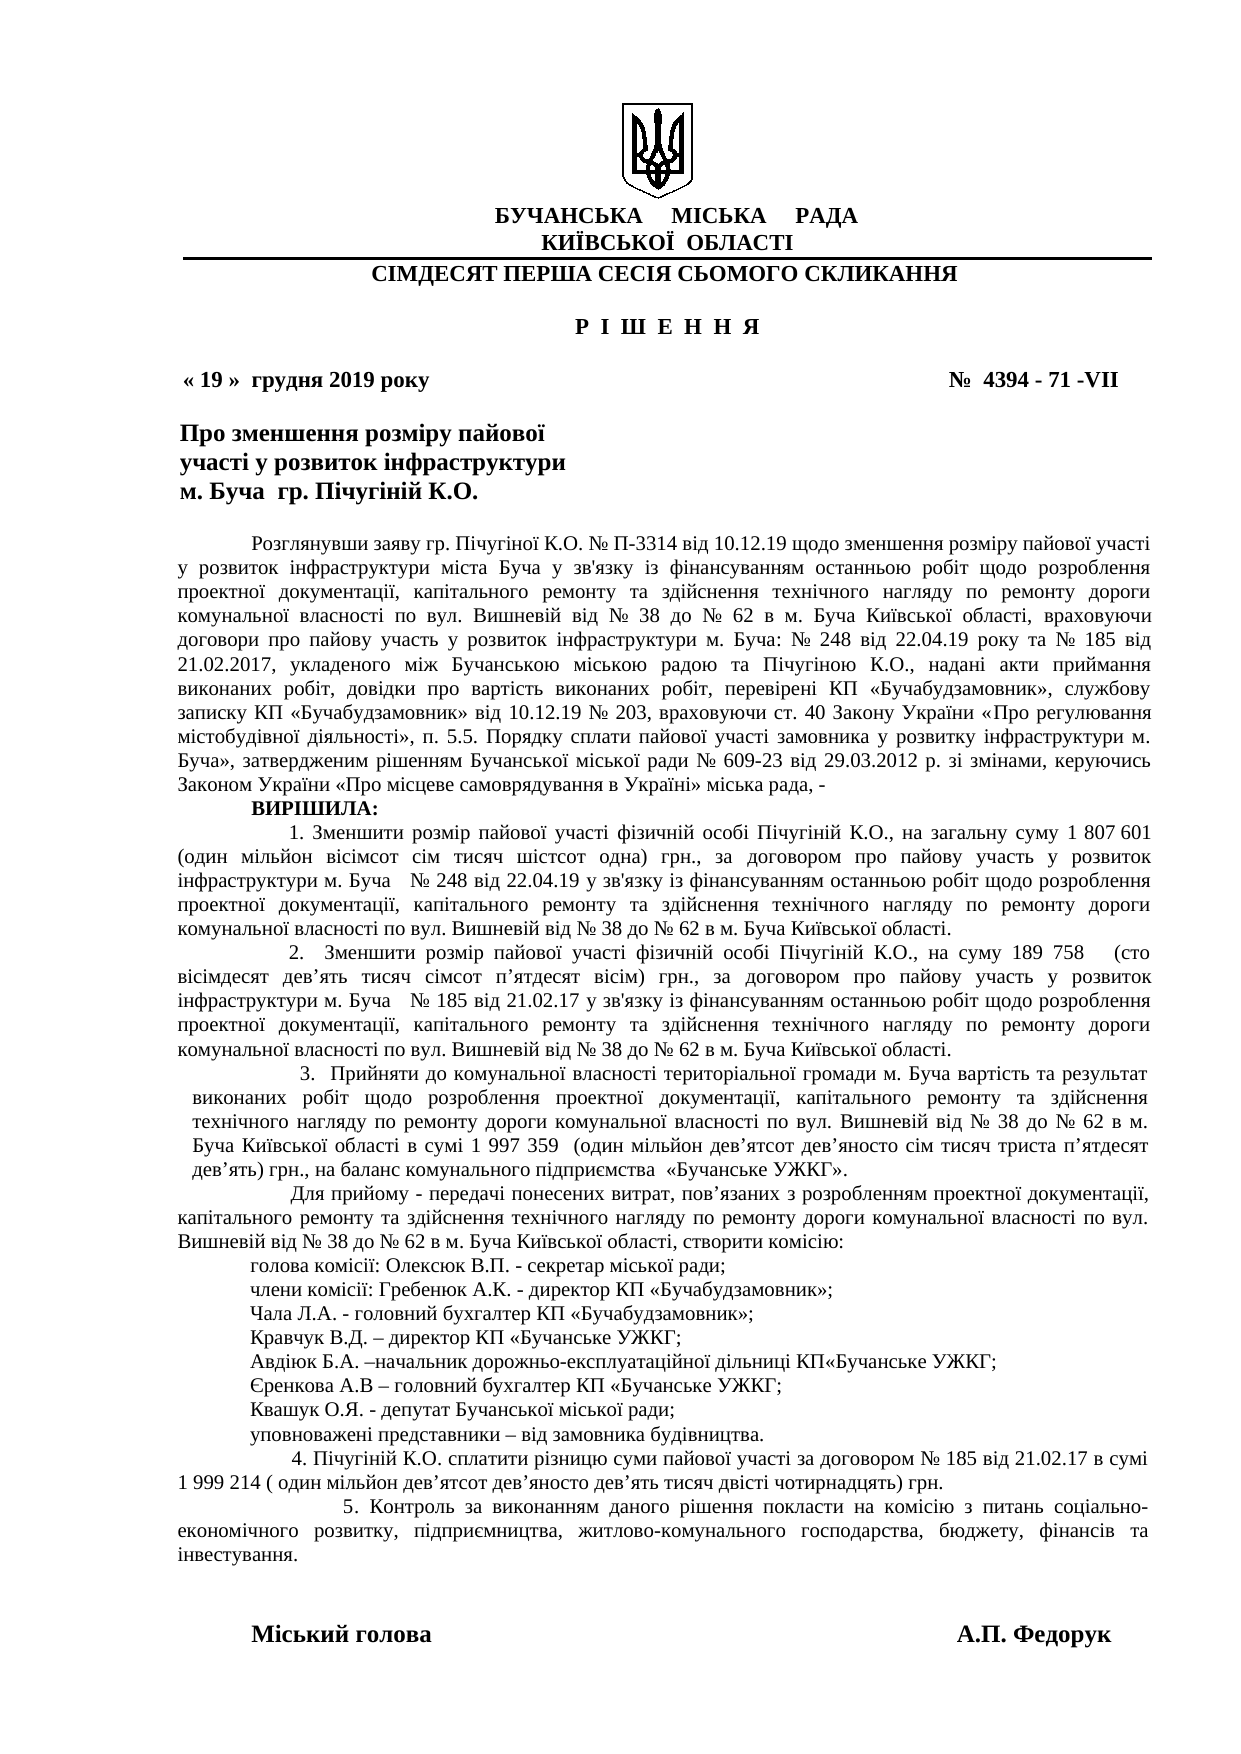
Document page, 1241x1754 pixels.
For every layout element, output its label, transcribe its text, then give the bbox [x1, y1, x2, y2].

text Про зменшення розміру пайової [179, 418, 1149, 447]
text Розглянувши заяву гр. Пічугіної К.О. № П-3314 від 10.12.19 щодо зменшення розміру пайової участі у розвиток інфраструктури міста Буча у зв'язку із фінансуванням останньою робіт щодо розроблення проектної документації, капітального ремонту та здійснення технічного нагляду по ремонту дороги комунальної власності по вул. Вишневій від № 38 до № 62 в м. Буча Київської області, враховуючи договори про пайову участь у розвиток інфраструктури м. Буча: № 248 від 22.04.19 року та № 185 від 21.02.2017, укладеного між Бучанською міською радою та Пічугіною К.О., надані акти приймання виконаних робіт, довідки про вартість виконаних робіт, перевірені КП «Бучабудзамовник», службову записку КП «Бучабудзамовник» від 10.12.19 № 203, враховуючи ст. 40 Закону України «Про регулювання містобудівної діяльності», п. 5.5. Порядку сплати пайової участі замовника у розвитку інфраструктури м. Буча», затвердженим рішенням Бучанської міської ради № 609-23 від 29.03.2012 р. зі змінами, керуючись Законом України «Про місцеве самоврядування в Україні» міська рада, - [177, 531, 1152, 796]
text 2. Зменшити розмір пайової участі фізичній особі Пічугіній К.О., на суму 189 758 (сто вісімдесят дев’ять тисяч сімсот п’ятдесят вісім) грн., за договором про пайову участь у розвиток інфраструктури м. Буча № 185 від 21.02.17 у зв'язку із фінансуванням останньою робіт щодо розроблення проектної документації, капітального ремонту та здійснення технічного нагляду по ремонту дороги комунальної власності по вул. Вишневій від № 38 до № 62 в м. Буча Київської області. [177, 940, 1152, 1061]
list Міський голова А.П. Федорук [251, 1619, 1149, 1647]
subtitle СІМДЕСЯТ ПЕРША СЕСІЯ СЬОМОГО СКЛИКАННЯ [177, 260, 1152, 287]
subtitle « 19 » грудня 2019 року № 4394 - 71 -VII [183, 366, 1152, 392]
text участі у розвиток інфраструктури [179, 447, 1149, 476]
text уповноважені представники – від замовника будівництва. [177, 1421, 1149, 1446]
text Авдіюк Б.А. –начальник дорожньо-експлуатаційної дільниці КП«Бучанське УЖКГ; [177, 1349, 1149, 1373]
text члени комісії: Гребенюк А.К. - директор КП «Бучабудзамовник»; [177, 1277, 1149, 1301]
text 1. Зменшити розмір пайової участі фізичній особі Пічугіній К.О., на загальну суму 1 807 601 (один мільйон вісімсот сім тисяч шістсот одна) грн., за договором про пайову участь у розвиток інфраструктури м. Буча № 248 від 22.04.19 у зв'язку із фінансуванням останньою робіт щодо розроблення проектної документації, капітального ремонту та здійснення технічного нагляду по ремонту дороги комунальної власності по вул. Вишневій від № 38 до № 62 в м. Буча Київської області. [177, 820, 1152, 940]
text 5. Контроль за виконанням даного рішення покласти на комісію з питань соціально-економічного розвитку, підприємництва, житлово-комунального господарства, бюджету, фінансів та інвестування. [177, 1494, 1149, 1566]
text Кравчук В.Д. – директор КП «Бучанське УЖКГ; [177, 1325, 1149, 1349]
text м. Буча гр. Пічугіній К.О. [179, 476, 1149, 505]
text ВИРІШИЛА: [177, 796, 1152, 820]
text Єренкова А.В – головний бухгалтер КП «Бучанське УЖКГ; [177, 1373, 1149, 1397]
text Квашук О.Я. - депутат Бучанської міської ради; [177, 1397, 1149, 1421]
text голова комісії: Олексюк В.П. - секретар міської ради; [177, 1253, 1149, 1277]
text 3. Прийняти до комунальної власності територіальної громади м. Буча вартість та результат виконаних робіт щодо розроблення проектної документації, капітального ремонту та здійснення технічного нагляду по ремонту дороги комунальної власності по вул. Вишневій від № 38 до № 62 в м. Буча Київської області в сумі 1 997 359 (один мільйон дев’ятсот дев’яносто сім тисяч триста п’ятдесят дев’ять) грн., на баланс комунального підприємства «Бучанське УЖКГ». [192, 1061, 1149, 1181]
text Для прийому - передачі понесених витрат, пов’язаних з розробленням проектної документації, капітального ремонту та здійснення технічного нагляду по ремонту дороги комунальної власності по вул. Вишневій від № 38 до № 62 в м. Буча Київської області, створити комісію: [177, 1181, 1149, 1253]
text БУЧАНСЬКА МІСЬКА РАДА ПРОЕКТ [183, 202, 1152, 229]
text 4. Пічугіній К.О. сплатити різницю суми пайової участі за договором № 185 від 21.02.17 в сумі 1 999 214 ( один мільйон дев’ятсот дев’яносто дев’ять тисяч двісті чотирнадцять) грн. [177, 1446, 1149, 1494]
subtitle КИЇВСЬКОЇ ОБЛАСТІ [183, 229, 1152, 257]
text Р І Ш Е Н Н Я [177, 313, 1152, 339]
text Чала Л.А. - головний бухгалтер КП «Бучабудзамовник»; [177, 1301, 1149, 1325]
